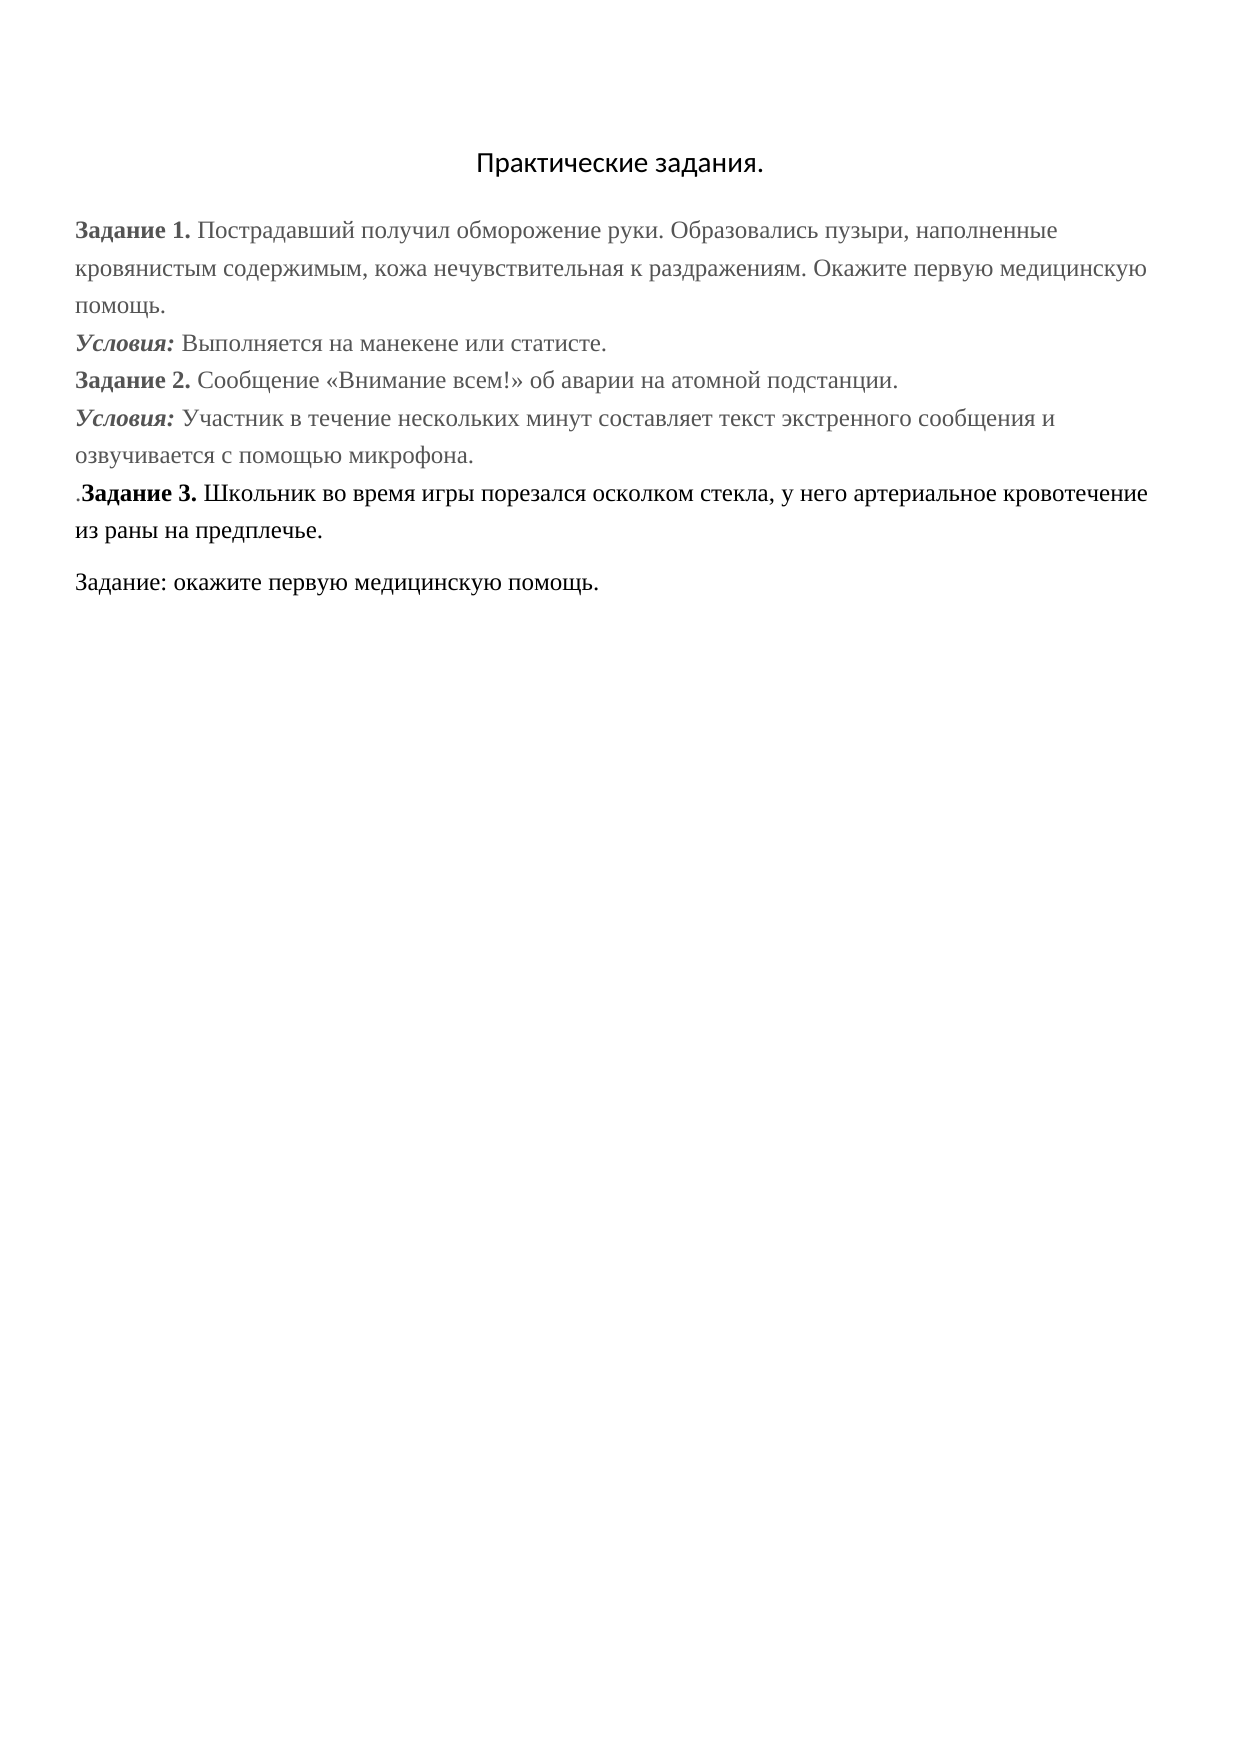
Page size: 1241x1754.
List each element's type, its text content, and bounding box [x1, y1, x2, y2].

text .Задание 3. Школьник во время игры порезался осколком стекла, у него артериальное кровотечение из раны на предплечье. [75, 469, 1165, 544]
text Задание 2. Сообщение «Внимание всем!» об аварии на атомной подстанции. [75, 356, 1165, 394]
text Практические задания. [75, 144, 1165, 180]
text Условия: Выполняется на манекене или статисте. [75, 319, 1165, 356]
text Задание 1. Пострадавший получил обморожение руки. Образовались пузыри, наполненные кровянистым содержимым, кожа нечувствительная к раздражениям. Окажите первую медицинскую помощь. [75, 206, 1165, 319]
text Задание: окажите первую медицинскую помощь. [75, 567, 1165, 596]
text Условия: Участник в течение нескольких минут составляет текст экстренного сообщения и озвучивается с помощью микрофона. [75, 394, 1165, 469]
